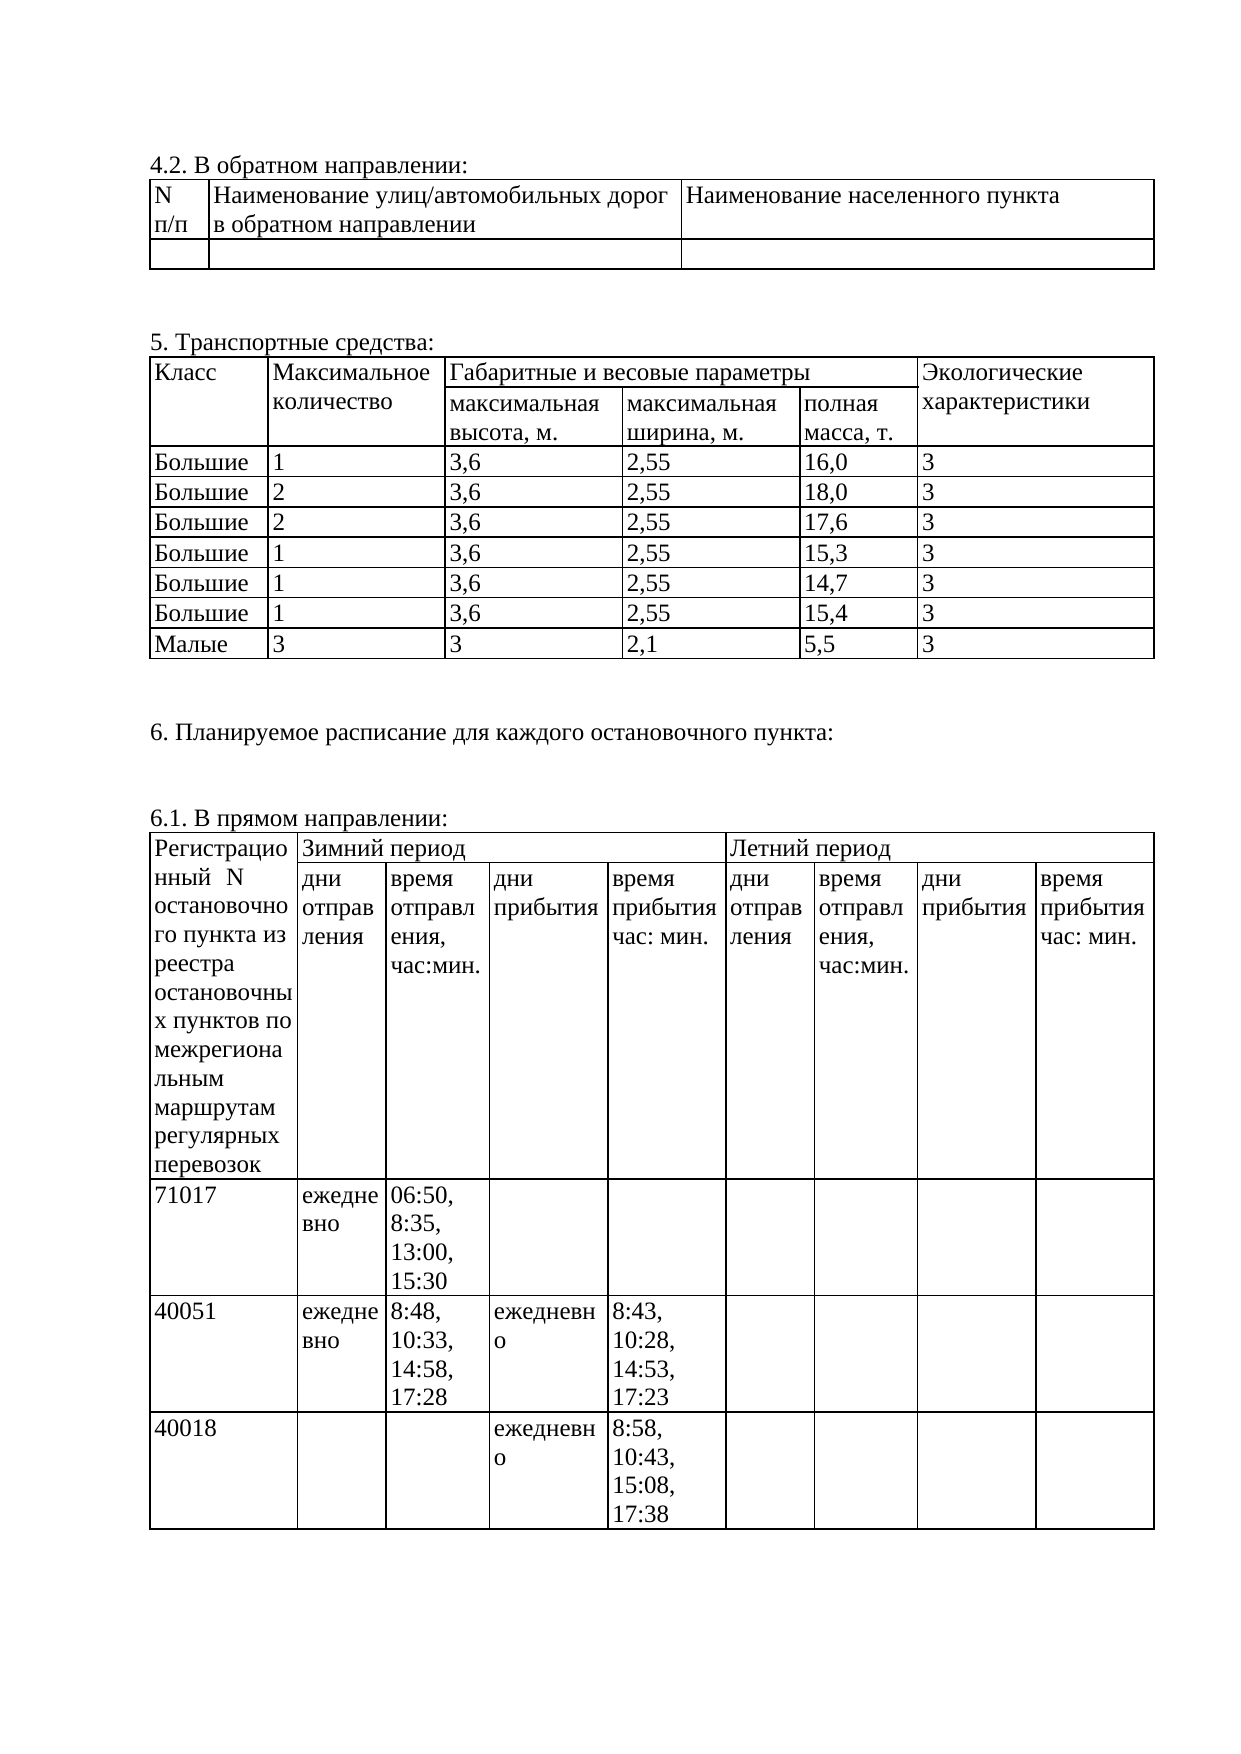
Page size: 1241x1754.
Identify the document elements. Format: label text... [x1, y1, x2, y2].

table_cell Большие [151, 508, 267, 536]
table_cell [1037, 1296, 1153, 1411]
table_cell [815, 1296, 917, 1411]
table_cell 3 [918, 568, 1153, 597]
table_cell ежедневно [490, 1413, 607, 1528]
table_cell 3,6 [446, 508, 622, 536]
table_header Наименование населенного пункта [682, 180, 1153, 238]
table_cell [151, 240, 208, 268]
table_cell ежедневно [490, 1296, 607, 1411]
table_cell 2,55 [623, 598, 799, 627]
table_cell [210, 240, 681, 268]
table_cell 2,55 [623, 568, 799, 597]
table_cell 8:48, 10:33, 14:58, 17:28 [387, 1296, 489, 1411]
table_cell [918, 1413, 1035, 1528]
table_cell 2 [269, 477, 444, 506]
table_cell 16,0 [801, 447, 917, 476]
text 5. Транспортные средства: [150, 327, 1090, 356]
table_cell 3 [918, 477, 1153, 506]
text 4.2. В обратном направлении: [150, 150, 1090, 179]
table_cell ежедневно [298, 1180, 385, 1295]
table_cell 5,5 [801, 629, 917, 657]
table_cell Большие [151, 568, 267, 597]
table_cell Большие [151, 447, 267, 476]
table_cell Большие [151, 477, 267, 506]
table_cell [490, 1180, 607, 1295]
table_header Габаритные и весовые параметры [446, 358, 917, 386]
table_cell 3 [918, 538, 1153, 567]
table_cell [727, 1296, 814, 1411]
table_cell [387, 1413, 489, 1528]
table_cell [815, 1180, 917, 1295]
table_cell полная масса, т. [801, 388, 917, 445]
table_cell 2,55 [623, 538, 799, 567]
table_cell Большие [151, 598, 267, 627]
table_cell время прибытия час: мин. [1037, 863, 1153, 1178]
table_header Летний период [727, 833, 1153, 862]
table_cell максимальная высота, м. [446, 388, 622, 445]
table_cell [815, 1413, 917, 1528]
table_cell [298, 1413, 385, 1528]
table_cell 3 [269, 629, 444, 657]
table_header Экологические характеристики [918, 358, 1153, 445]
table_cell [1037, 1180, 1153, 1295]
table_cell 06:50, 8:35, 13:00, 15:30 [387, 1180, 489, 1295]
table_cell 14,7 [801, 568, 917, 597]
table_header Класс [151, 358, 267, 445]
table_cell 3 [918, 447, 1153, 476]
table_cell 3 [918, 598, 1153, 627]
table_cell [918, 1296, 1035, 1411]
table_header N п/п [151, 180, 208, 238]
table_cell 3 [918, 508, 1153, 536]
table_cell 2,55 [623, 447, 799, 476]
table_cell 1 [269, 538, 444, 567]
table_cell 3,6 [446, 598, 622, 627]
table_cell 8:43, 10:28, 14:53, 17:23 [609, 1296, 725, 1411]
text 6. Планируемое расписание для каждого остановочного пункта: [150, 717, 1090, 745]
table_cell 3,6 [446, 477, 622, 506]
table_cell 1 [269, 447, 444, 476]
table_cell время отправления, час:мин. [387, 863, 489, 1178]
table_cell время прибытия час: мин. [609, 863, 725, 1178]
table_cell [727, 1413, 814, 1528]
table_cell [918, 1180, 1035, 1295]
table_cell время отправления, час:мин. [815, 863, 917, 1178]
table_header Зимний период [298, 833, 725, 862]
table_cell дни отправления [298, 863, 385, 1178]
table_header Максимальное количество [269, 358, 444, 445]
table_cell 40051 [151, 1296, 297, 1411]
table_cell [609, 1180, 725, 1295]
table_cell 3 [918, 629, 1153, 657]
table_cell дни прибытия [918, 863, 1035, 1178]
table_cell 3,6 [446, 447, 622, 476]
table_cell 15,4 [801, 598, 917, 627]
table_cell 8:58, 10:43, 15:08, 17:38 [609, 1413, 725, 1528]
table_cell 3 [446, 629, 622, 657]
table_cell 71017 [151, 1180, 297, 1295]
table_cell дни отправления [727, 863, 814, 1178]
table_cell [682, 240, 1153, 268]
table_cell 3,6 [446, 568, 622, 597]
table_cell 2 [269, 508, 444, 536]
table_cell 3,6 [446, 538, 622, 567]
table_cell 2,55 [623, 477, 799, 506]
table_header Наименование улиц/автомобильных дорог в обратном направлении [210, 180, 681, 238]
table_cell дни прибытия [490, 863, 607, 1178]
table_cell 40018 [151, 1413, 297, 1528]
table_cell 1 [269, 568, 444, 597]
table_cell максимальная ширина, м. [623, 388, 799, 445]
table_cell [727, 1180, 814, 1295]
table_cell ежедневно [298, 1296, 385, 1411]
table_header Регистрационный N остановочного пункта из реестра остановочных пунктов по межрегиональным маршрутам регулярных перевозок [151, 833, 297, 1178]
table_cell [1037, 1413, 1153, 1528]
table_cell 2,1 [623, 629, 799, 657]
table_cell Большие [151, 538, 267, 567]
table_cell 18,0 [801, 477, 917, 506]
table_cell 1 [269, 598, 444, 627]
text 6.1. В прямом направлении: [150, 803, 1090, 832]
table_cell 17,6 [801, 508, 917, 536]
table_cell 15,3 [801, 538, 917, 567]
table_cell Малые [151, 629, 267, 657]
table_cell 2,55 [623, 508, 799, 536]
